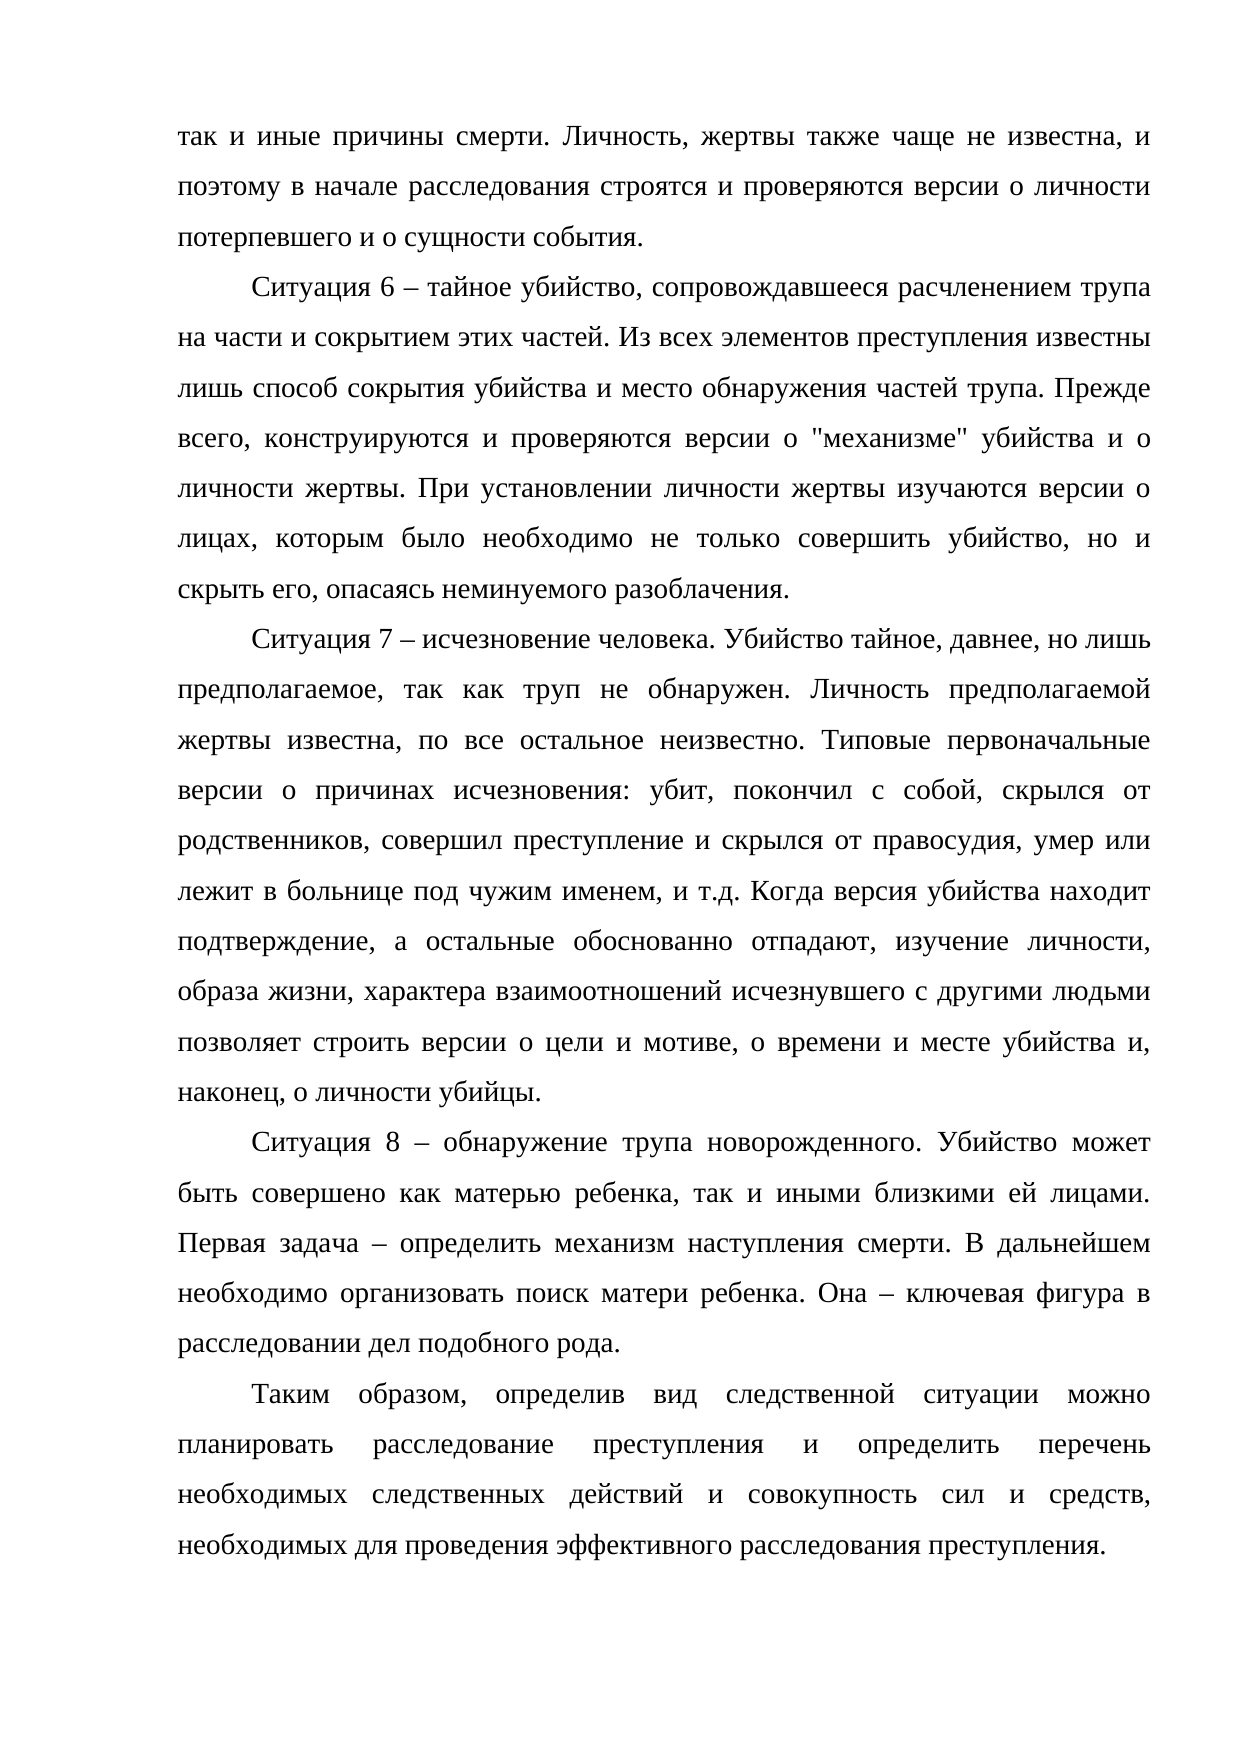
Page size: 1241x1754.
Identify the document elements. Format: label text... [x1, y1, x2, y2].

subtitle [177, 118, 1152, 252]
subtitle Таким образом, определив вид следственной ситуации можно планировать расследование преступления и определить перечень необходимых следственных действий и совокупность сил и средств, необходимых для проведения эффективного расследования преступления. [177, 1376, 1152, 1560]
subtitle Ситуация 8 – обнаружение трупа новорожденного. Убийство может быть совершено как матерью ребенка, так и иными близкими ей лицами. Первая задача – определить механизм наступления смерти. В дальнейшем необходимо организовать поиск матери ребенка. Она – ключевая фигура в расследовании дел подобного рода. [177, 1124, 1152, 1359]
subtitle Ситуация 6 – тайное убийство, сопровождавшееся расчленением трупа на части и сокрытием этих частей. Из всех элементов преступления известны лишь способ сокрытия убийства и место обнаружения частей трупа. Прежде всего, конструируются и проверяются версии о "механизме" убийства и о личности жертвы. При установлении личности жертвы изучаются версии о лицах, которым было необходимо не только совершить убийство, но и скрыть его, опасаясь неминуемого разоблачения. [177, 269, 1152, 604]
subtitle Ситуация 7 – исчезновение человека. Убийство тайное, давнее, но лишь предполагаемое, так как труп не обнаружен. Личность предполагаемой жертвы известна, по все остальное неизвестно. Типовые первоначальные версии о причинах исчезновения: убит, покончил с собой, скрылся от родственников, совершил преступление и скрылся от правосудия, умер или лежит в больнице под чужим именем, и т.д. Когда версия убийства находит подтверждение, а остальные обоснованно отпадают, изучение личности, образа жизни, характера взаимоотношений исчезнувшего с другими людьми позволяет строить версии о цели и мотиве, о времени и месте убийства и, наконец, о личности убийцы. [177, 621, 1152, 1108]
